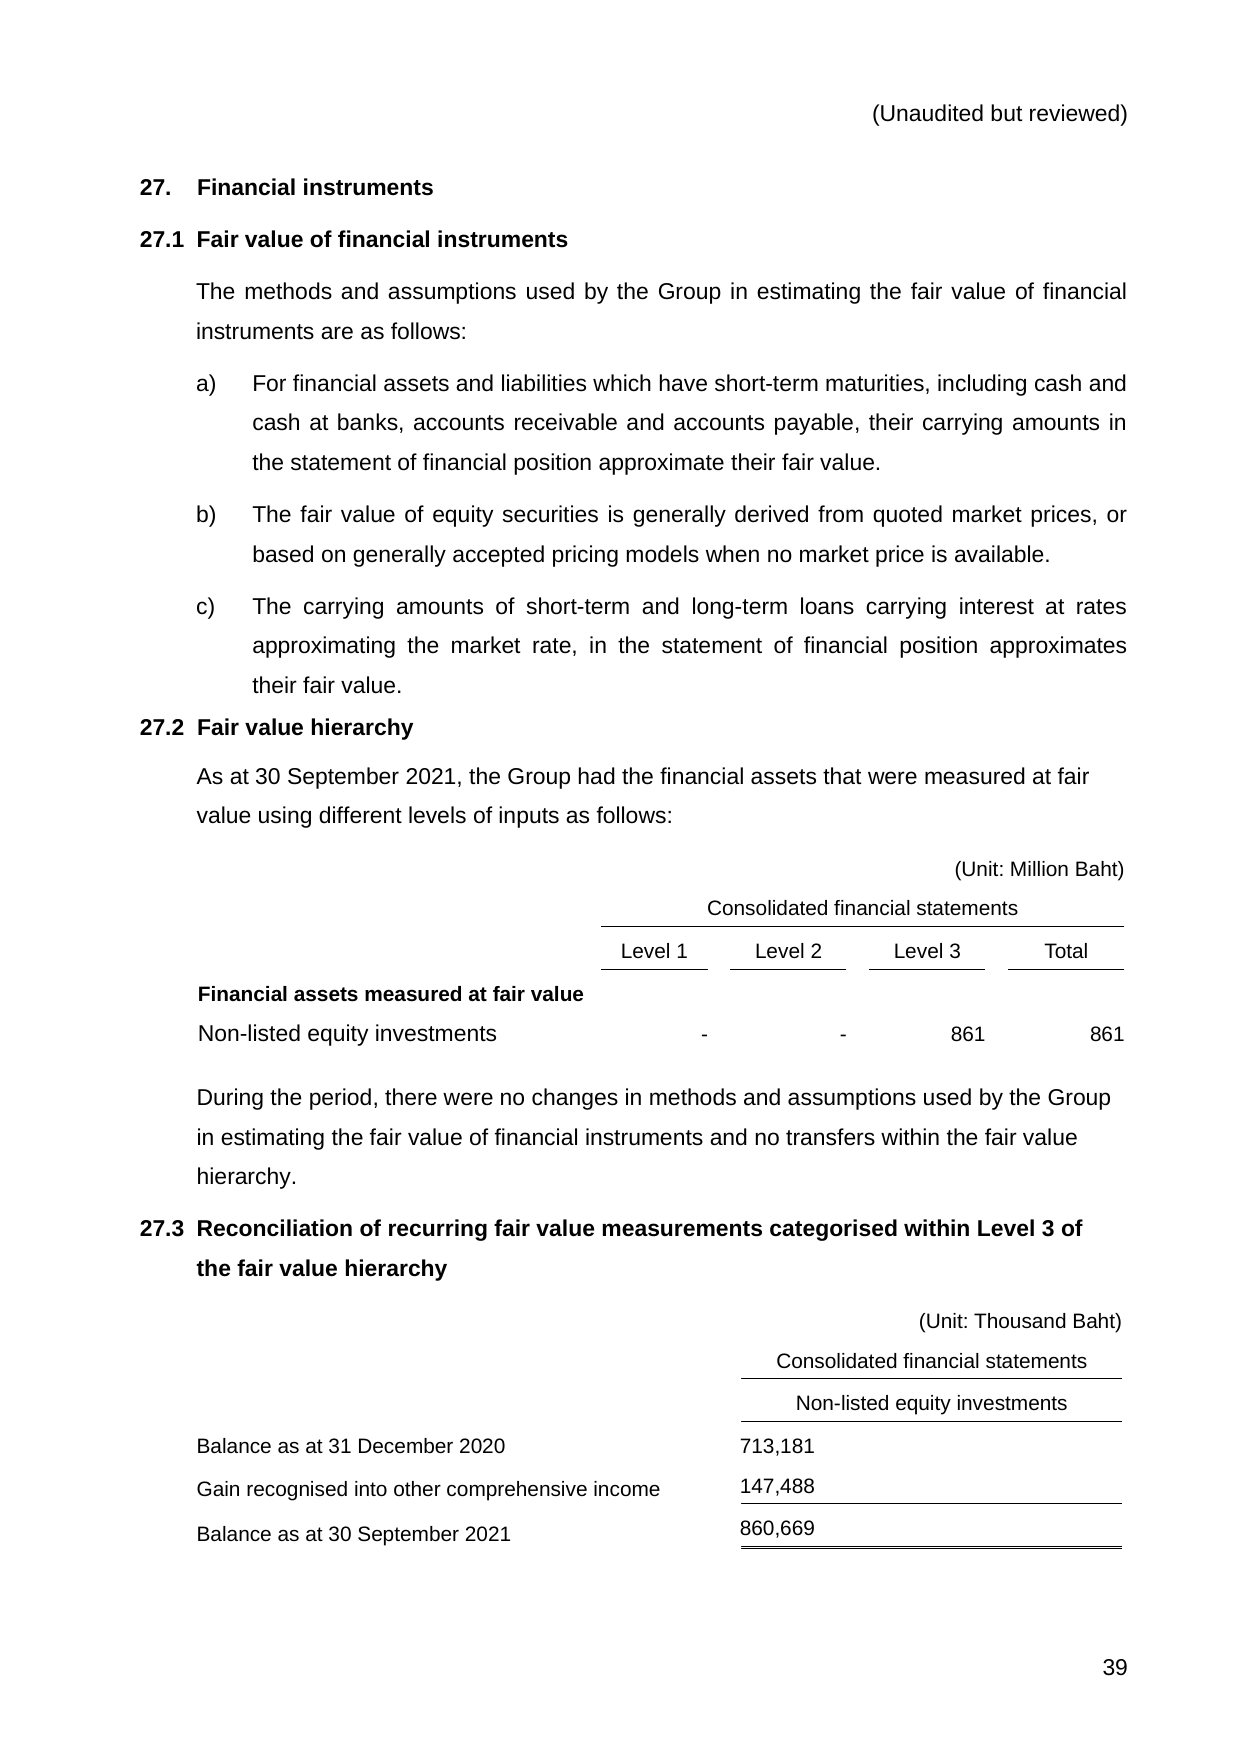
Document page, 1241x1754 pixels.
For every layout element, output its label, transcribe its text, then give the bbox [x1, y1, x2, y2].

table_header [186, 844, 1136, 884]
text 27.1 Fair value of financial instruments [139, 216, 1128, 255]
text During the period, there were no changes in methods and assumptions used by the Group in estimating the fair value of financial instruments and no transfers within the fair value hierarchy. [196, 1074, 1128, 1193]
text 27.3 Reconciliation of recurring fair value measurements categorised within Level 3 of the fair value hierarchy [139, 1205, 1128, 1284]
text 27. Financial instruments [139, 164, 1132, 203]
text 27.2 Fair value hierarchy [139, 714, 1128, 740]
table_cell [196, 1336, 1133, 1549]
text The methods and assumptions used by the Group in estimating the fair value of financial instruments are as follows: [196, 268, 1128, 347]
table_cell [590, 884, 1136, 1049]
list For financial assets and liabilities which have short-term maturities, including cash and cash at banks, accounts receivable and accounts payable, their carrying amounts in the statement of financial position approximate their fair value. [196, 359, 1128, 478]
list The carrying amounts of short-term and long-term loans carrying interest at rates approximating the market rate, in the statement of financial position approximates their fair value. [196, 582, 1128, 701]
text As at 30 September 2021, the Group had the financial assets that were measured at fair value using different levels of inputs as follows: [139, 753, 1128, 832]
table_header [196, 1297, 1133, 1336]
list The fair value of equity securities is generally derived from quoted market prices, or based on generally accepted pricing models when no market price is available. [196, 491, 1128, 570]
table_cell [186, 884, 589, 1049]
